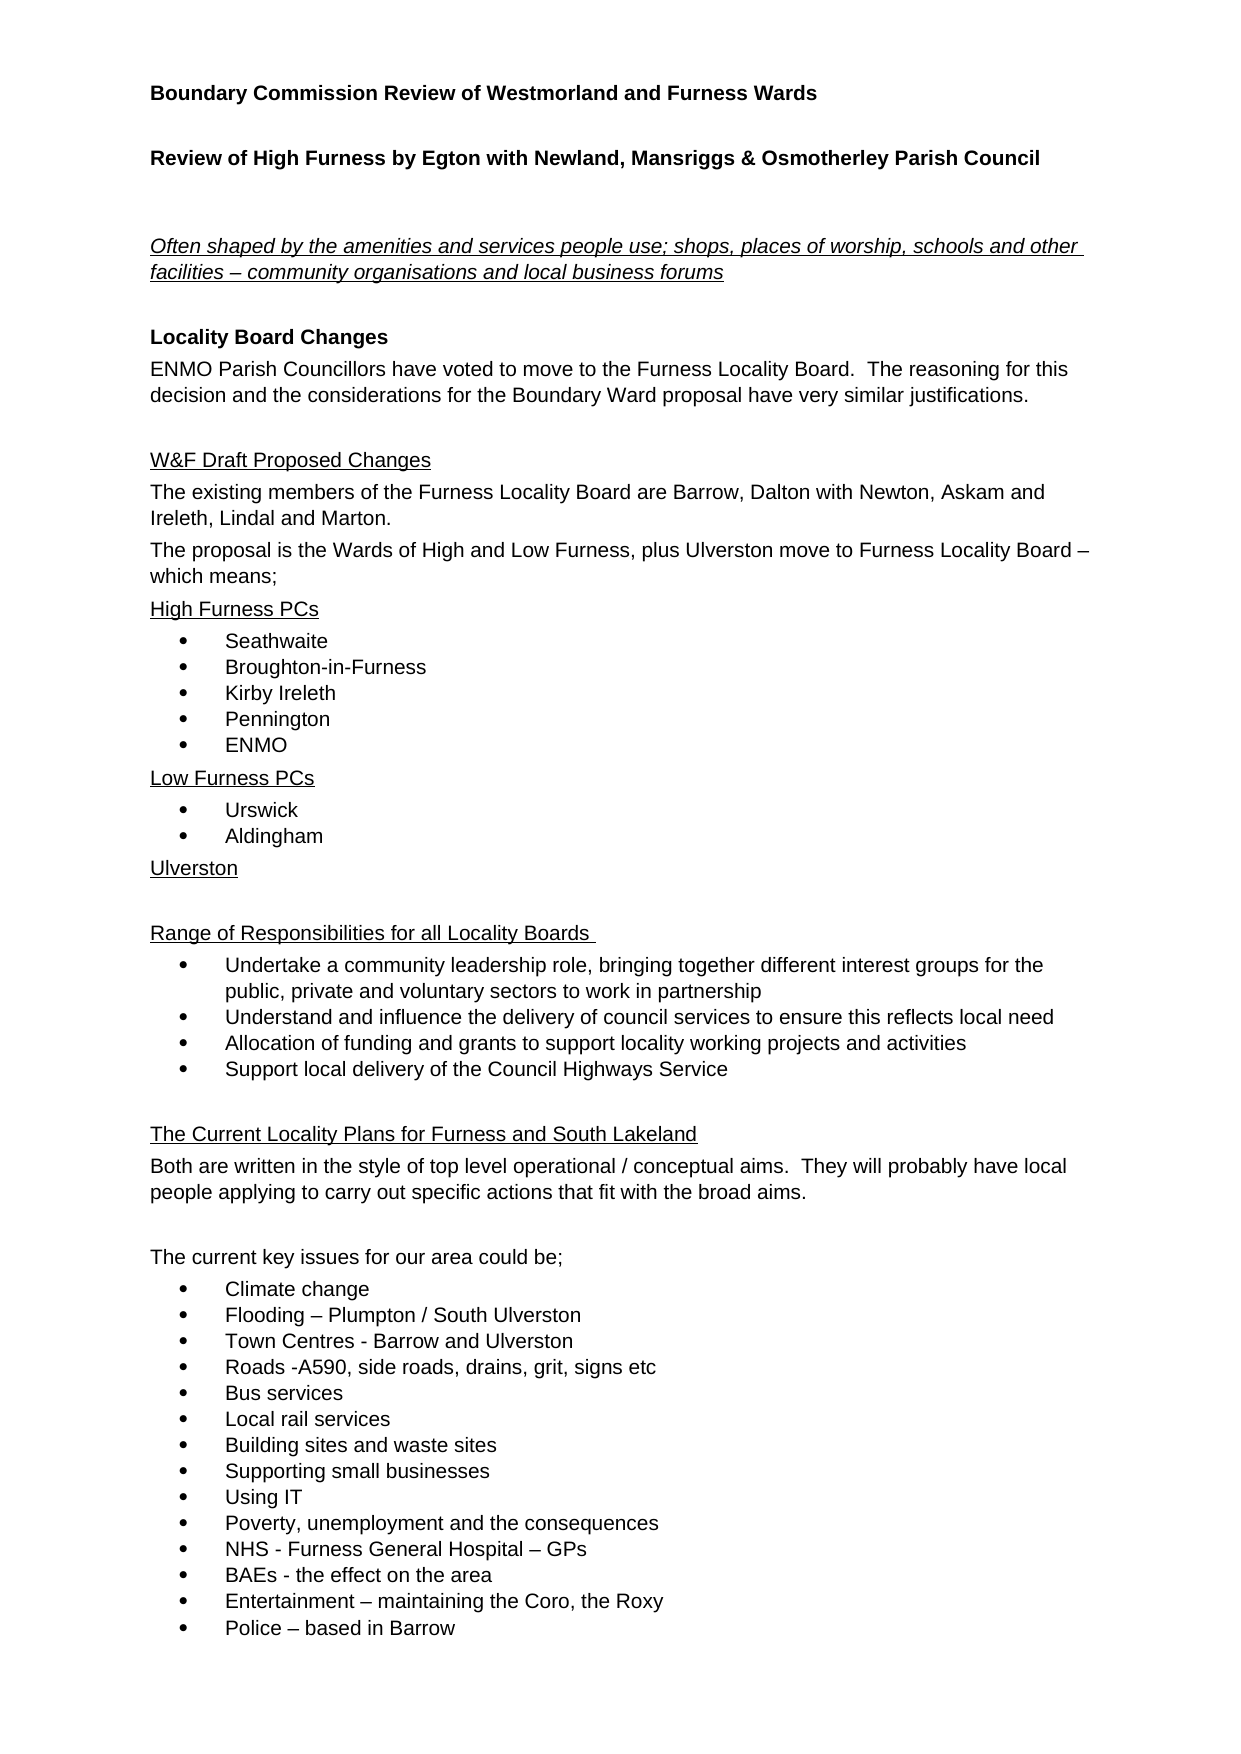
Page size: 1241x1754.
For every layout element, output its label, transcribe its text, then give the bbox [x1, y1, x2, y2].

text The current key issues for our area could be; [150, 1243, 1090, 1269]
list Climate change [179, 1276, 1090, 1302]
list Undertake a community leadership role, bringing together different interest groups for the public, private and voluntary sectors to work in partnership [179, 952, 1090, 1004]
text The existing members of the Furness Locality Board are Barrow, Dalton with Newton, Askam and Ireleth, Lindal and Marton. [150, 479, 1090, 531]
text Range of Responsibilities for all Locality Boards [150, 919, 1090, 945]
text Both are written in the style of top level operational / conceptual aims. They will probably have local people applying to carry out specific actions that fit with the broad aims. [150, 1153, 1090, 1205]
list Pennington [179, 706, 1090, 732]
list Bus services [179, 1380, 1090, 1406]
list Using IT [179, 1484, 1090, 1510]
text High Furness PCs [150, 595, 1090, 621]
text The proposal is the Wards of High and Low Furness, plus Ulverston move to Furness Locality Board – which means; [150, 537, 1090, 589]
list Kirby Ireleth [179, 680, 1090, 706]
text Often shaped by the amenities and services people use; shops, places of worship, schools and other facilities – community organisations and local business forums [150, 233, 1090, 285]
list Flooding – Plumpton / South Ulverston [179, 1302, 1090, 1328]
text Low Furness PCs [150, 764, 1090, 790]
list NHS - Furness General Hospital – GPs [179, 1536, 1090, 1562]
list Entertainment – maintaining the Coro, the Roxy [179, 1588, 1090, 1614]
list Broughton-in-Furness [179, 654, 1090, 680]
list Local rail services [179, 1406, 1090, 1432]
text W&F Draft Proposed Changes [150, 446, 1090, 472]
list Support local delivery of the Council Highways Service [179, 1056, 1090, 1082]
list Seathwaite [179, 628, 1090, 654]
text Ulverston [150, 855, 1090, 881]
list Building sites and waste sites [179, 1432, 1090, 1458]
list Roads -A590, side roads, drains, grit, signs etc [179, 1354, 1090, 1380]
list Police – based in Barrow [179, 1614, 1090, 1640]
text The Current Locality Plans for Furness and South Lakeland [150, 1120, 1090, 1146]
list BAEs - the effect on the area [179, 1562, 1090, 1588]
list Poverty, unemployment and the consequences [179, 1510, 1090, 1536]
list Understand and influence the delivery of council services to ensure this reflects local need [179, 1004, 1090, 1030]
list Aldingham [179, 822, 1090, 848]
list Supporting small businesses [179, 1458, 1090, 1484]
list Urswick [179, 796, 1090, 822]
text ENMO Parish Councillors have voted to move to the Furness Locality Board. The reasoning for this decision and the considerations for the Boundary Ward proposal have very similar justifications. [150, 356, 1090, 408]
text Locality Board Changes [150, 323, 1090, 349]
list ENMO [179, 732, 1090, 758]
list Allocation of funding and grants to support locality working projects and activities [179, 1030, 1090, 1056]
list Town Centres - Barrow and Ulverston [179, 1328, 1090, 1354]
